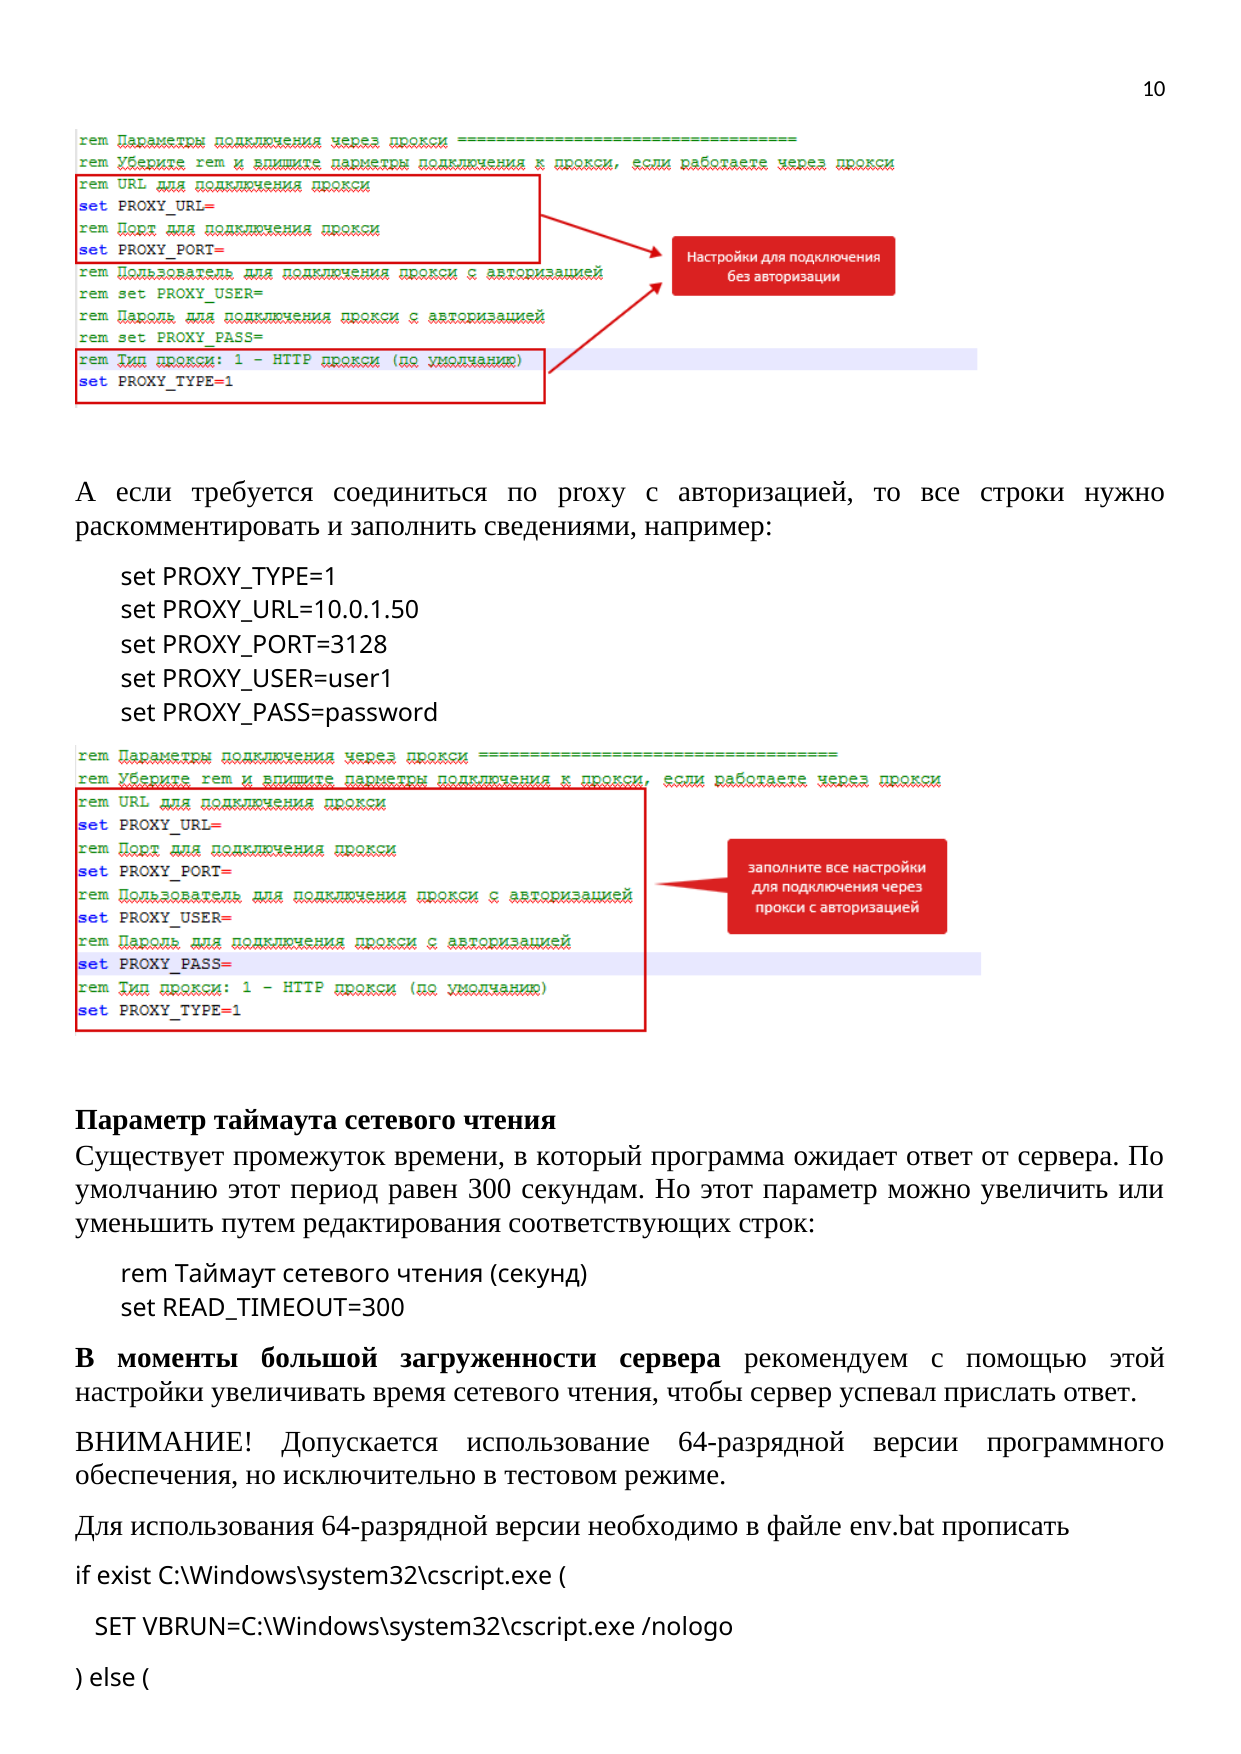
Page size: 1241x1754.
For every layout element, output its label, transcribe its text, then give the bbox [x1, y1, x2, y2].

picture [75, 129, 978, 408]
text if exist C:\Windows\system32\cscript.exe ( [75, 1558, 1165, 1592]
list set READ_TIMEOUT=300 [120, 1289, 1165, 1323]
text А если требуется соединиться по proxy с авторизацией, то все строки нужно раскомментировать и заполнить сведениями, например: [75, 474, 1165, 541]
text Существует промежуток времени, в который программа ожидает ответ от сервера. По умолчанию этот период равен 300 секундам. Но этот параметр можно увеличить или уменьшить путем редактирования соответствующих строк: [75, 1138, 1165, 1239]
text ) else ( [75, 1659, 1165, 1693]
text Для использования 64-разрядной версии необходимо в файле env.bat прописать [75, 1508, 1165, 1541]
picture [75, 745, 982, 1036]
list set PROXY_PORT=3128 [120, 626, 1165, 660]
list set PROXY_PASS=password [120, 694, 1165, 728]
list set PROXY_URL=10.0.1.50 [120, 592, 1165, 626]
text SET VBRUN=C:\Windows\system32\cscript.exe /nologo [75, 1609, 1165, 1643]
list set PROXY_TYPE=1 [120, 558, 1165, 592]
list rem Таймаут сетевого чтения (секунд) [120, 1255, 1165, 1289]
text В моменты большой загруженности сервера рекомендуем с помощью этой настройки увеличивать время сетевого чтения, чтобы сервер успевал прислать ответ. [75, 1340, 1165, 1407]
list set PROXY_USER=user1 [120, 660, 1165, 694]
text ВНИМАНИЕ! Допускается использование 64-разрядной версии программного обеспечения, но исключительно в тестовом режиме. [75, 1424, 1165, 1491]
subtitle Параметр таймаута сетевого чтения [75, 1102, 1165, 1136]
